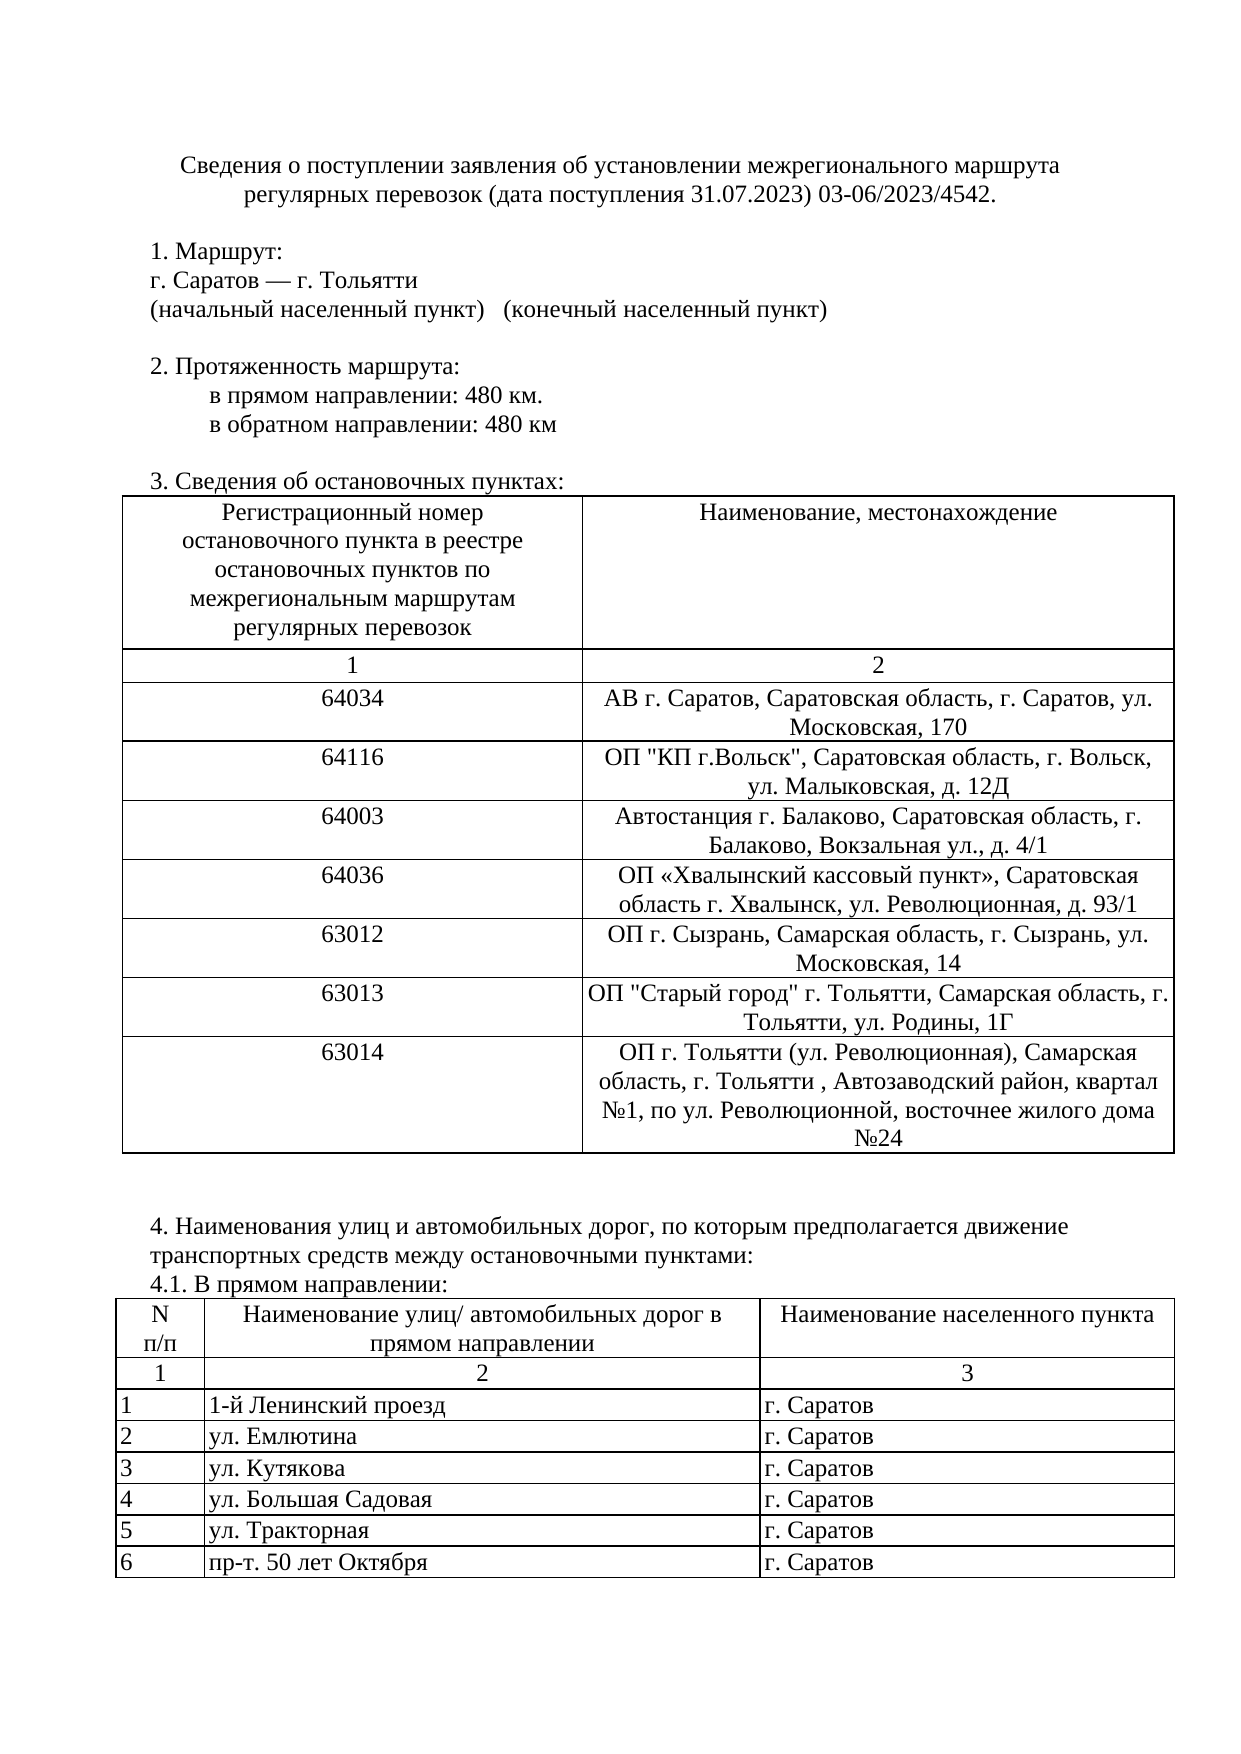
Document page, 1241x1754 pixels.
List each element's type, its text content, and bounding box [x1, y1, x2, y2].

table_cell 1-й Ленинский проезд [205, 1390, 759, 1419]
table_header N п/п [117, 1299, 204, 1357]
table_cell ул. Кутякова [205, 1453, 759, 1482]
table_cell 3 [761, 1358, 1174, 1388]
table_cell ОП «Хвалынский кассовый пункт», Саратовская область г. Хвалынск, ул. Революционная, д. 93/1 [583, 860, 1173, 918]
table_header Наименование улиц/ автомобильных дорог в прямом направлении [205, 1299, 759, 1357]
table_cell 1 [123, 650, 582, 681]
text 4. Наименования улиц и автомобильных дорог, по которым предполагается движение транспортных средств между остановочными пунктами: [150, 1211, 1090, 1269]
text 3. Сведения об остановочных пунктах: [150, 466, 1090, 495]
table_header Наименование населенного пункта [761, 1299, 1174, 1357]
text в прямом направлении: 480 км. [150, 380, 1090, 409]
table_cell 63014 [123, 1037, 582, 1152]
table_cell АВ г. Саратов, Саратовская область, г. Саратов, ул. Московская, 170 [583, 683, 1173, 740]
table_cell г. Саратов [761, 1516, 1174, 1545]
table_header Наименование, местонахождение [583, 497, 1173, 648]
table_cell 64116 [123, 742, 582, 799]
table_cell 64036 [123, 860, 582, 918]
table_cell ОП г. Тольятти (ул. Революционная), Самарская область, г. Тольятти , Автозаводский район, квартал №1, по ул. Революционной, восточнее жилого дома №24 [583, 1037, 1173, 1152]
text (начальный населенный пункт) (конечный населенный пункт) [150, 294, 1090, 322]
table_cell ул. Тракторная [205, 1516, 759, 1545]
table_cell 2 [205, 1358, 759, 1388]
table_cell 1 [117, 1358, 204, 1388]
text 2. Протяженность маршрута: [150, 351, 1090, 380]
table_cell 2 [583, 650, 1173, 681]
table_cell г. Саратов [761, 1390, 1174, 1419]
table_cell г. Саратов [761, 1484, 1174, 1514]
table_cell ОП "КП г.Вольск", Саратовская область, г. Вольск, ул. Малыковская, д. 12Д [583, 742, 1173, 799]
table_cell ул. Емлютина [205, 1421, 759, 1451]
text Сведения о поступлении заявления об установлении межрегионального маршрута регулярных перевозок (дата поступления 31.07.2023) 03-06/2023/4542. [150, 150, 1090, 207]
table_cell 64003 [123, 801, 582, 858]
table_cell 1 [117, 1390, 204, 1419]
table_cell 6 [117, 1547, 204, 1577]
table_cell 5 [117, 1516, 204, 1545]
table_cell ул. Большая Садовая [205, 1484, 759, 1514]
text г. Саратов — г. Тольятти [150, 265, 1090, 294]
table_cell г. Саратов [761, 1453, 1174, 1482]
table_header Регистрационный номер остановочного пункта в реестре остановочных пунктов по межрегиональным маршрутам регулярных перевозок [123, 497, 582, 648]
table_cell 63013 [123, 978, 582, 1036]
table_cell 2 [117, 1421, 204, 1451]
text 4.1. В прямом направлении: [150, 1269, 1090, 1298]
table_cell 4 [117, 1484, 204, 1514]
table_cell пр-т. 50 лет Октября [205, 1547, 759, 1577]
table_cell ОП г. Сызрань, Самарская область, г. Сызрань, ул. Московская, 14 [583, 919, 1173, 977]
text в обратном направлении: 480 км [150, 409, 1090, 437]
table_cell Автостанция г. Балаково, Саратовская область, г. Балаково, Вокзальная ул., д. 4/1 [583, 801, 1173, 858]
table_cell ОП "Старый город" г. Тольятти, Самарская область, г. Тольятти, ул. Родины, 1Г [583, 978, 1173, 1036]
table_cell 64034 [123, 683, 582, 740]
table_cell 3 [117, 1453, 204, 1482]
table_cell г. Саратов [761, 1547, 1174, 1577]
table_cell 63012 [123, 919, 582, 977]
table_cell г. Саратов [761, 1421, 1174, 1451]
text 1. Маршрут: [150, 236, 1090, 265]
